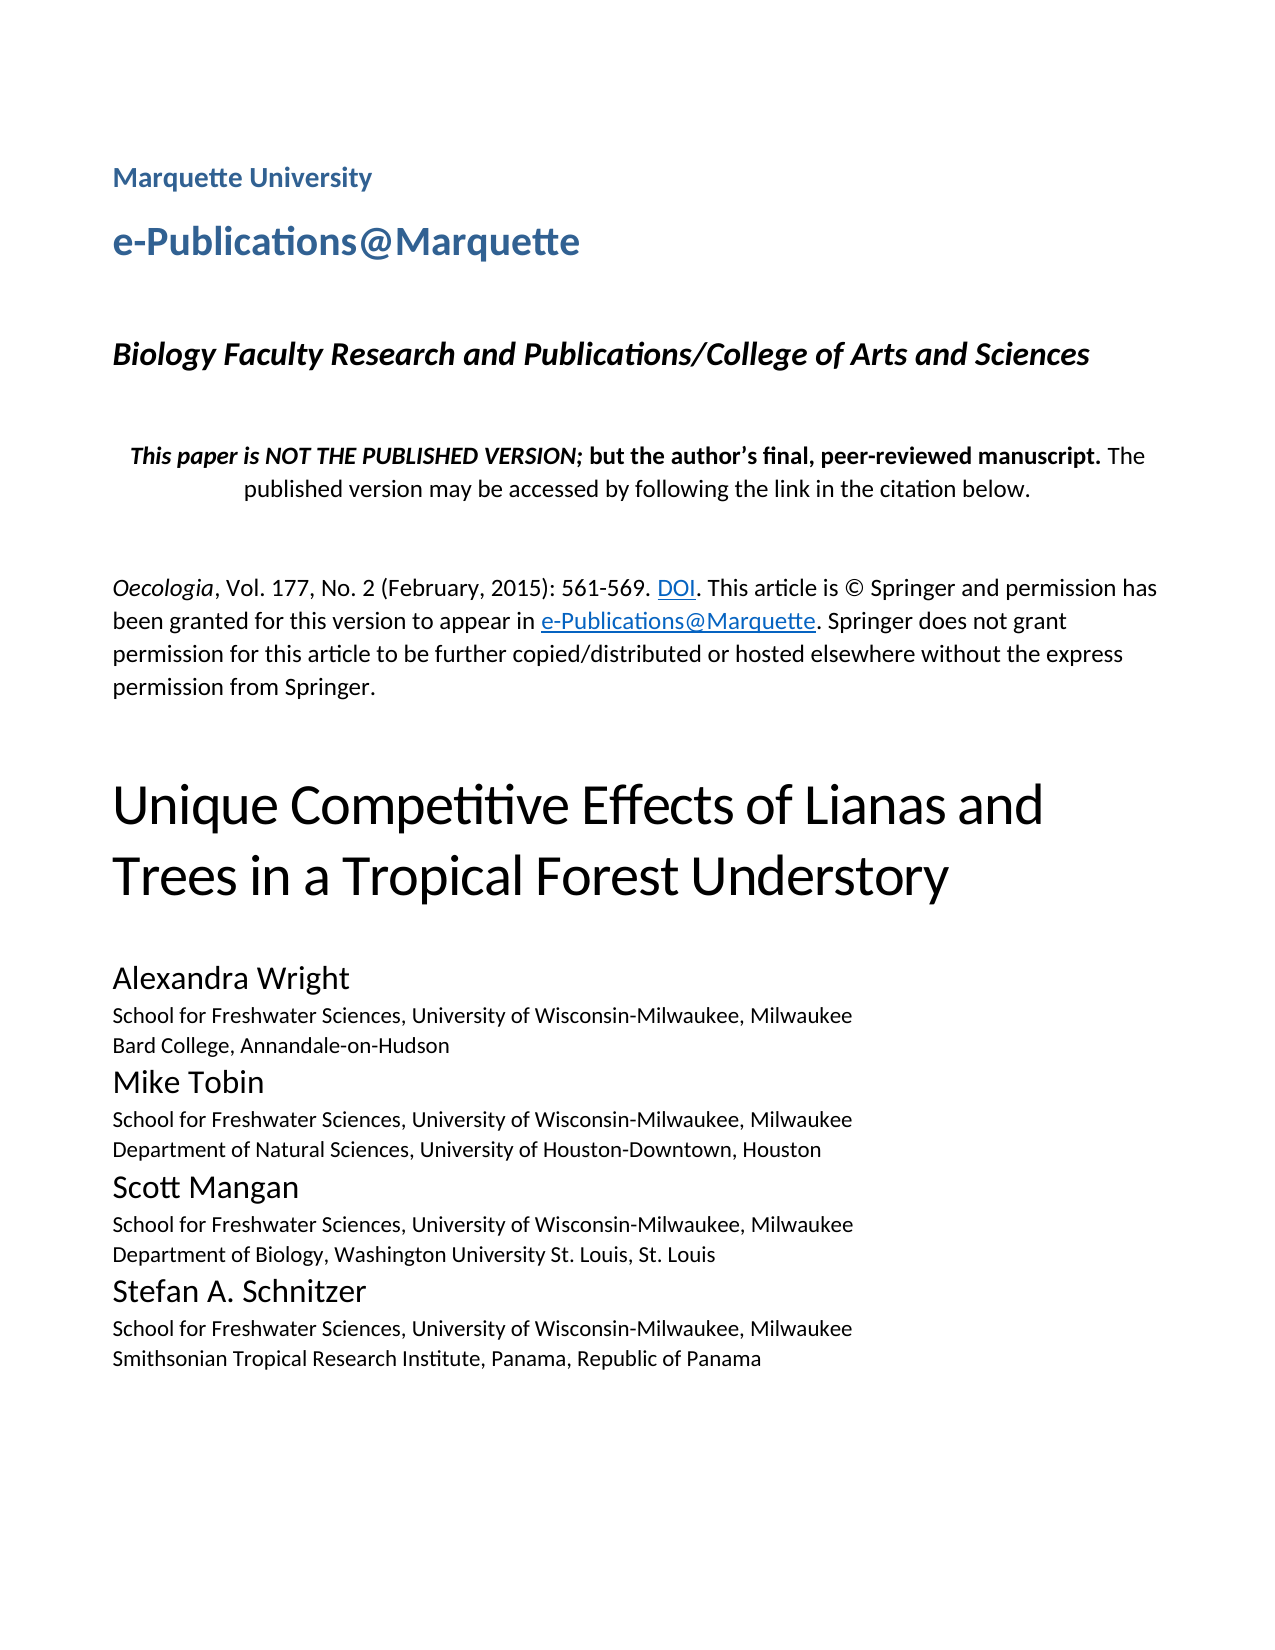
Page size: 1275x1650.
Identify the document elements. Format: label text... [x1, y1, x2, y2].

text Scott Mangan [112, 1166, 1162, 1207]
text School for Freshwater Sciences, University of Wisconsin-Milwaukee, Milwaukee [112, 1001, 1162, 1029]
text Stefan A. Schnitzer [112, 1270, 1162, 1311]
text e-Publications@Marquette [112, 214, 1162, 265]
text Oecologia, Vol. 177, No. 2 (February, 2015): 561-569. DOI. This article is © Springer and permission has been granted for this version to appear in e-Publications@Marquette. Springer does not grant permission for this article to be further copied/distributed or hosted elsewhere without the express permission from Springer. [112, 572, 1162, 702]
text Marquette University [112, 159, 1162, 195]
text Smithsonian Tropical Research Institute, Panama, Republic of Panama [112, 1344, 1162, 1372]
text School for Freshwater Sciences, University of Wisconsin-Milwaukee, Milwaukee [112, 1105, 1162, 1133]
text This paper is NOT THE PUBLISHED VERSION; but the author’s final, peer-reviewed manuscript. The published version may be accessed by following the link in the citation below. [112, 440, 1162, 504]
text Bard College, Annandale-on-Hudson [112, 1031, 1162, 1059]
text Department of Biology, Washington University St. Louis, St. Louis [112, 1240, 1162, 1268]
text Biology Faculty Research and Publications/College of Arts and Sciences [112, 333, 1162, 374]
text Mike Tobin [112, 1061, 1162, 1102]
text School for Freshwater Sciences, University of Wisconsin-Milwaukee, Milwaukee [112, 1210, 1162, 1238]
title Unique Competitive Effects of Lianas and Trees in a Tropical Forest Understory [112, 768, 1162, 910]
text Department of Natural Sciences, University of Houston-Downtown, Houston [112, 1136, 1162, 1164]
text Alexandra Wright [112, 957, 1162, 998]
text School for Freshwater Sciences, University of Wisconsin-Milwaukee, Milwaukee [112, 1314, 1162, 1342]
